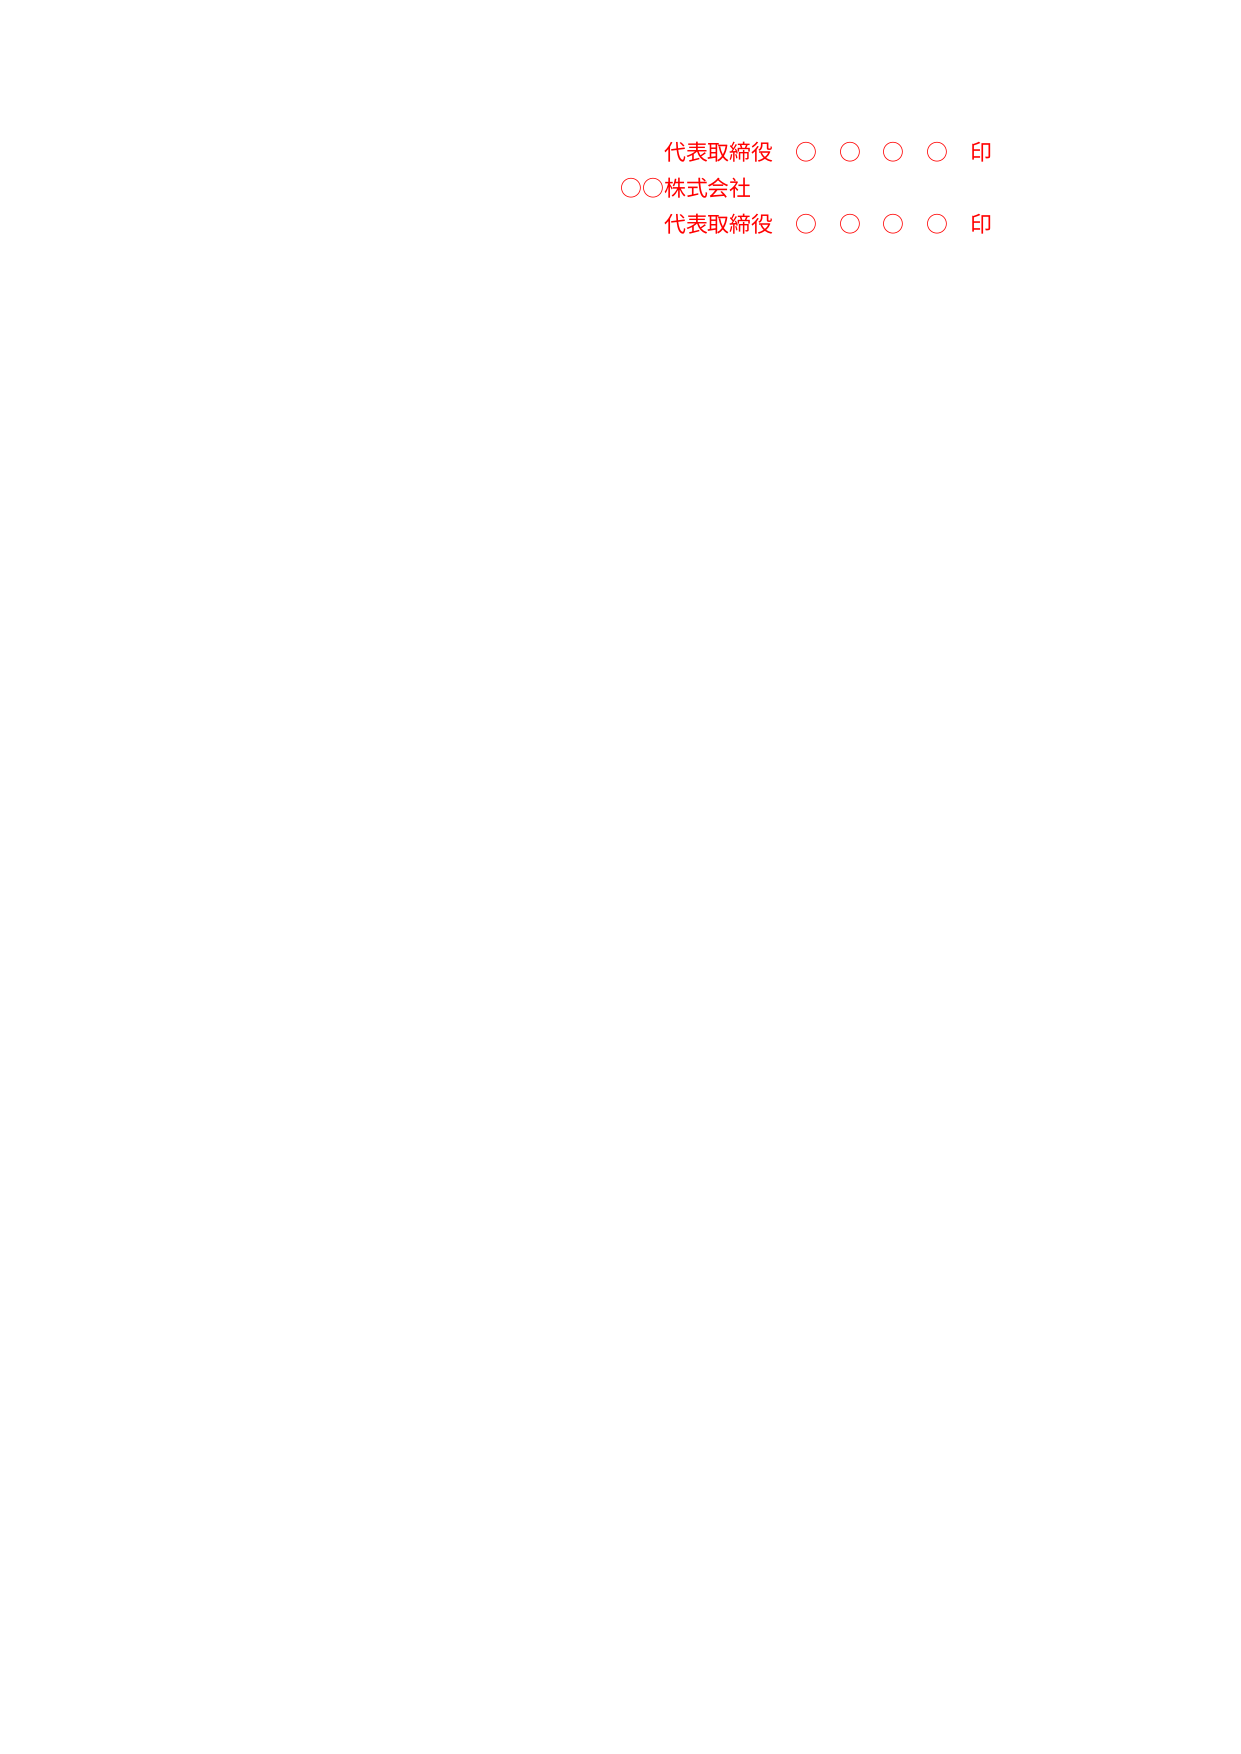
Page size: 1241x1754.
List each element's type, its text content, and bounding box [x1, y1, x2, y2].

text ○○株式会社 [118, 169, 1122, 205]
text 代表取締役 ○ ○ ○ ○ 印 [118, 133, 1122, 169]
text 代表取締役 ○ ○ ○ ○ 印 [118, 205, 1122, 241]
